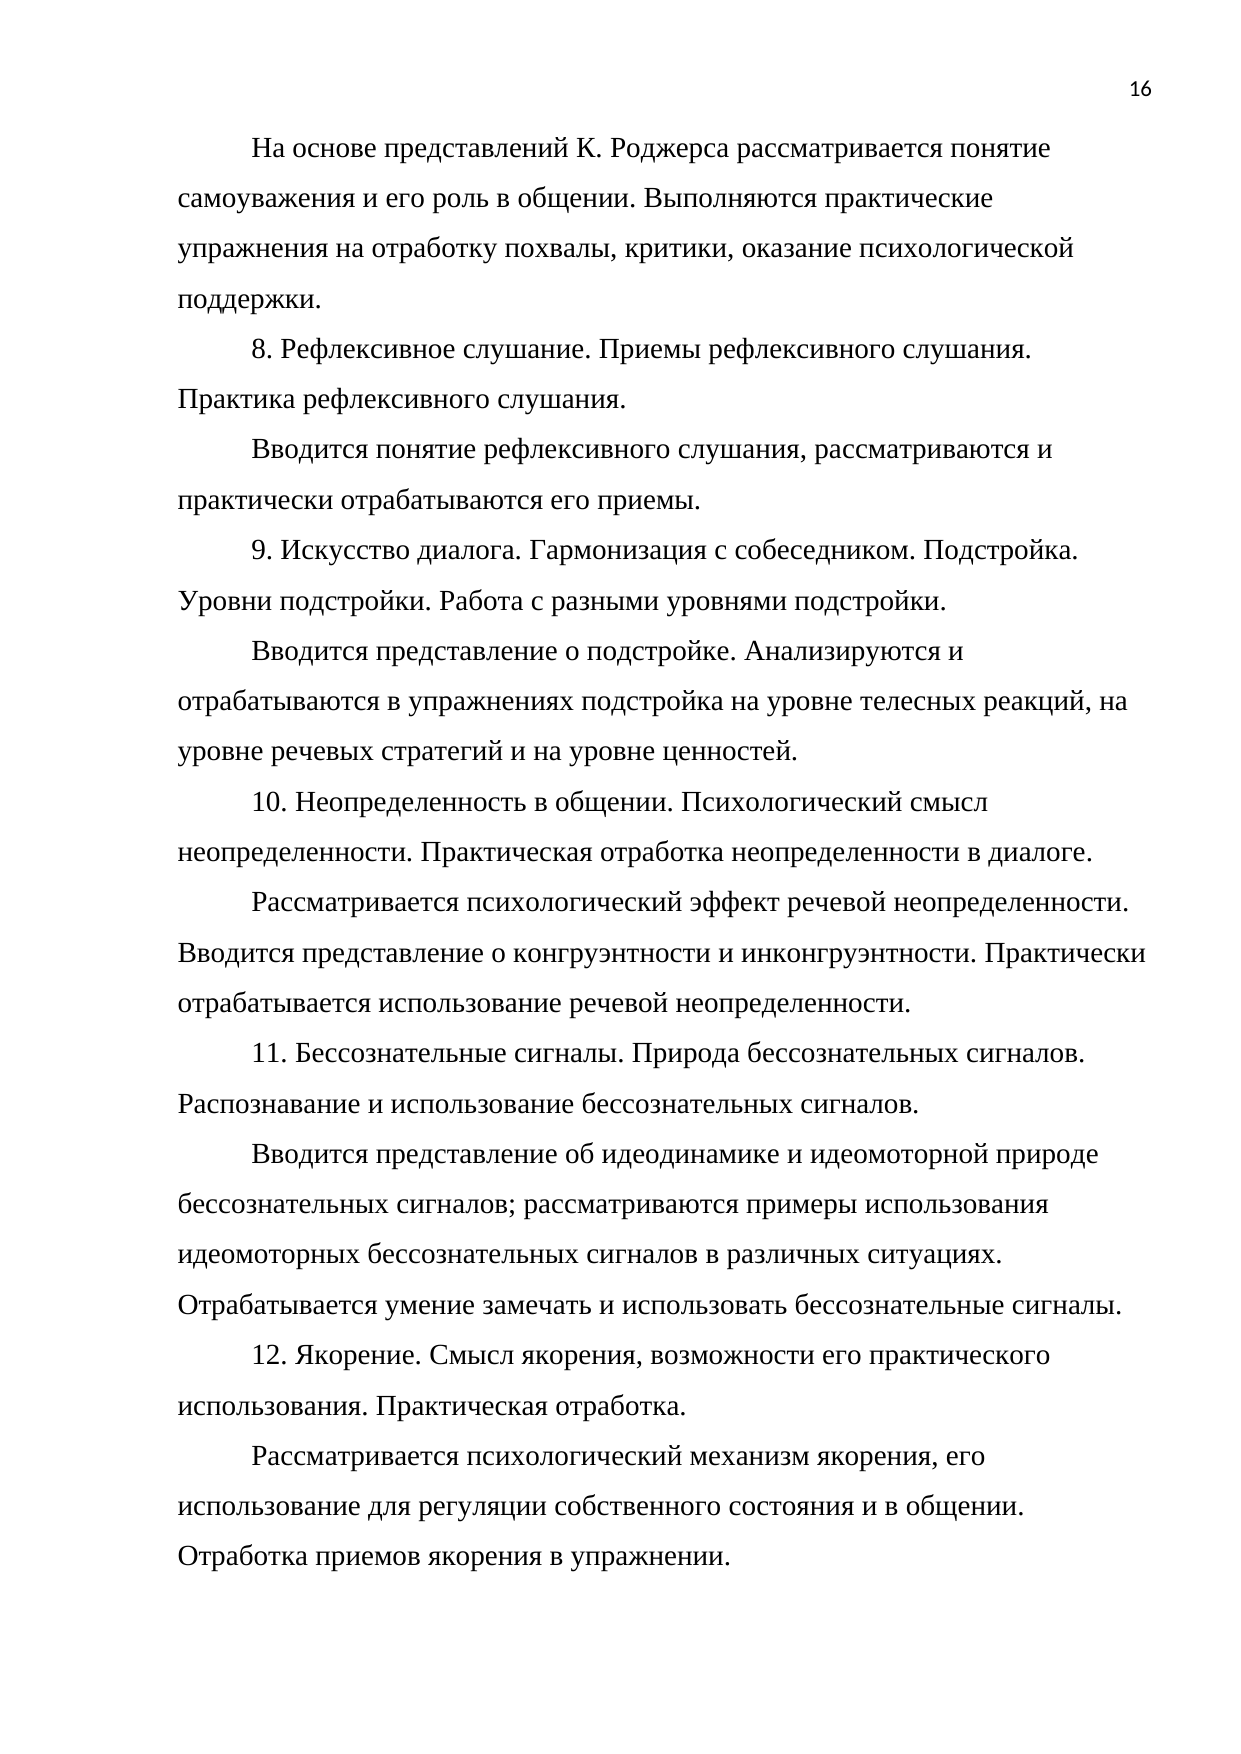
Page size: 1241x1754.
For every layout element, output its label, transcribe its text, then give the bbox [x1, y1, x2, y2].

text Рассматривается психологический эффект речевой неопределенности. Вводится представление о конгруэнтности и инконгруэнтности. Практически отрабатывается использование речевой неопределенности. [177, 884, 1152, 1019]
text 10. Неопределенность в общении. Психологический смысл неопределенности. Практическая отработка неопределенности в диалоге. [177, 784, 1152, 868]
text Вводится представление о подстройке. Анализируются и отрабатываются в упражнениях подстройка на уровне телесных реакций, на уровне речевых стратегий и на уровне ценностей. [177, 633, 1152, 767]
text 11. Бессознательные сигналы. Природа бессознательных сигналов. Распознавание и использование бессознательных сигналов. [177, 1035, 1152, 1119]
text На основе представлений К. Роджерса рассматривается понятие самоуважения и его роль в общении. Выполняются практические упражнения на отработку похвалы, критики, оказание психологической поддержки. [177, 130, 1152, 314]
text Вводится представление об идеодинамике и идеомоторной природе бессознательных сигналов; рассматриваются примеры использования идеомоторных бессознательных сигналов в различных ситуациях. Отрабатывается умение замечать и использовать бессознательные сигналы. [177, 1136, 1152, 1321]
text 12. Якорение. Смысл якорения, возможности его практического использования. Практическая отработка. [177, 1337, 1152, 1421]
text 9. Искусство диалога. Гармонизация с собеседником. Подстройка. Уровни подстройки. Работа с разными уровнями подстройки. [177, 532, 1152, 616]
text Рассматривается психологический механизм якорения, его использование для регуляции собственного состояния и в общении. Отработка приемов якорения в упражнении. [177, 1438, 1152, 1572]
text Вводится понятие рефлексивного слушания, рассматриваются и практически отрабатываются его приемы. [177, 432, 1152, 516]
text 8. Рефлексивное слушание. Приемы рефлексивного слушания. Практика рефлексивного слушания. [177, 331, 1152, 415]
